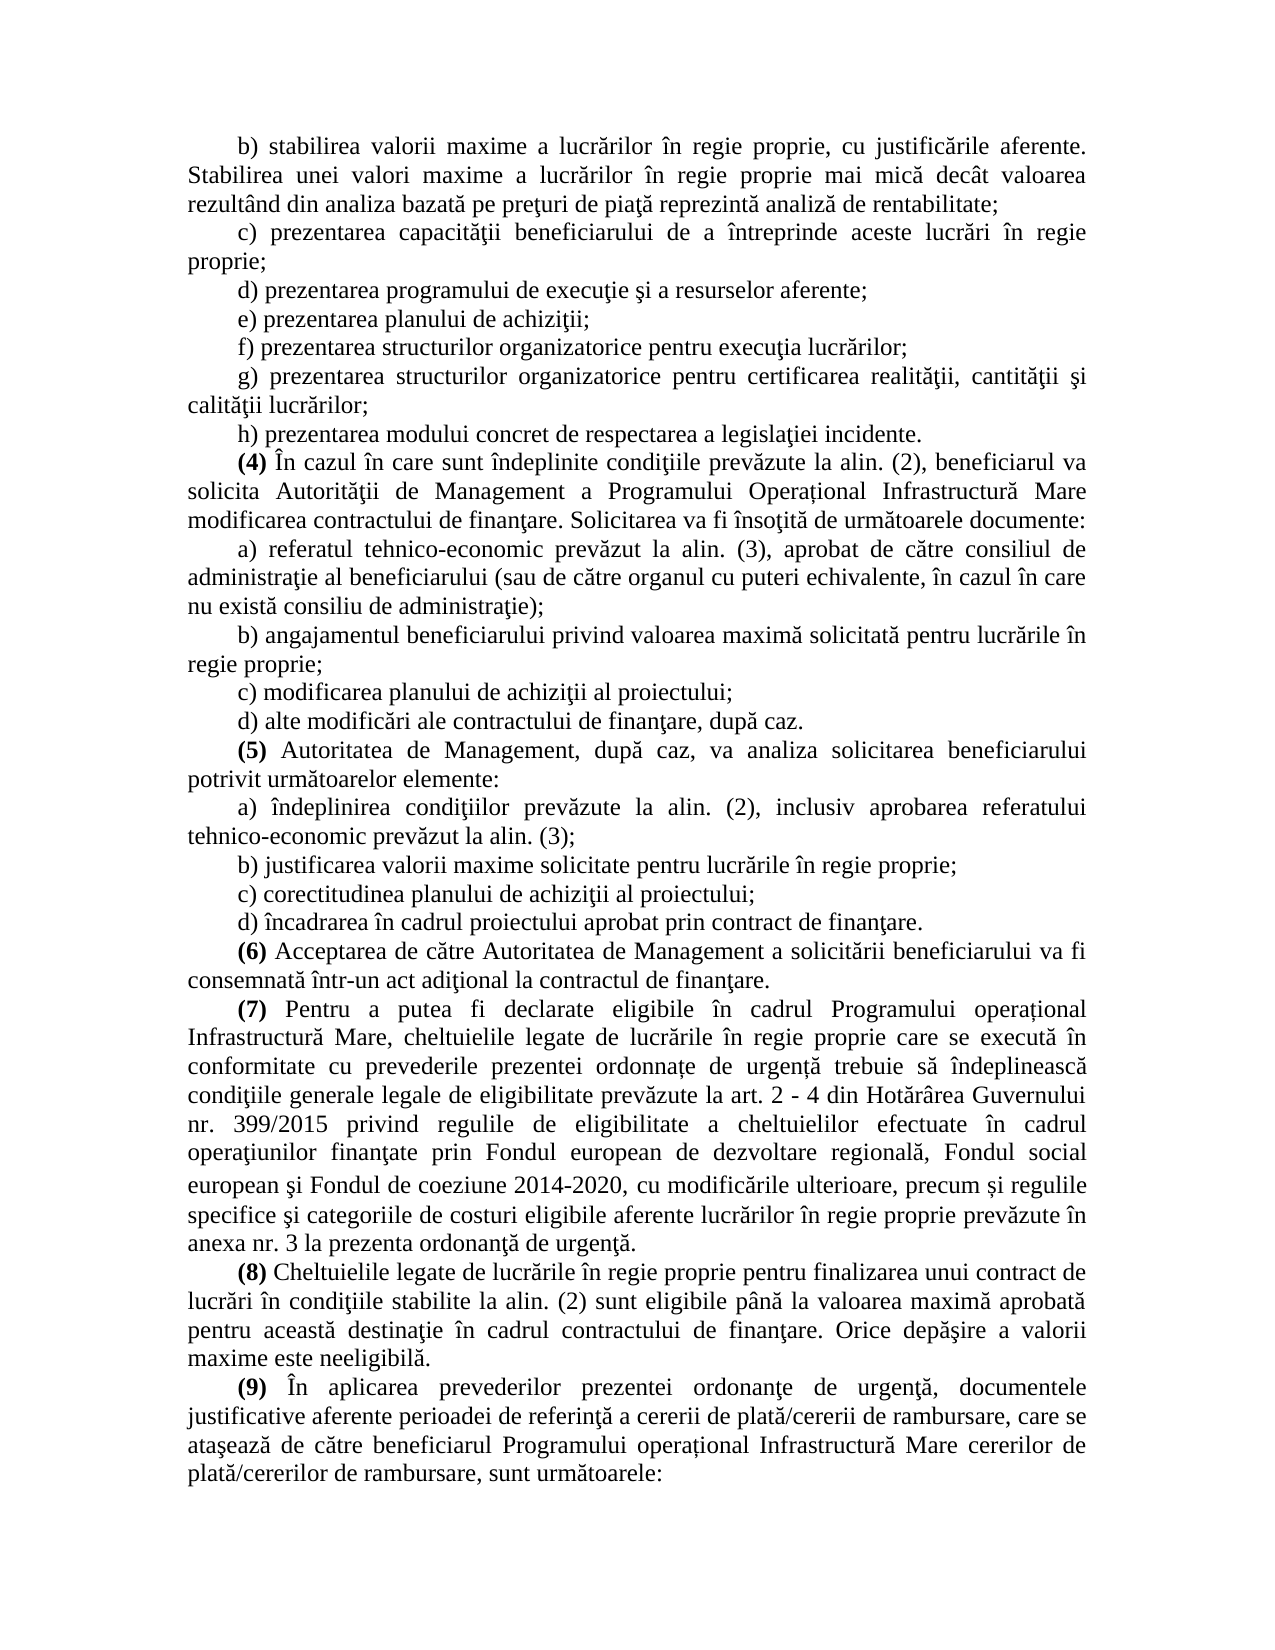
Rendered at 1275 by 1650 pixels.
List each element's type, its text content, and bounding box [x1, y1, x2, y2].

text b) stabilirea valorii maxime a lucrărilor în regie proprie, cu justificările aferente. Stabilirea unei valori maxime a lucrărilor în regie proprie mai mică decât valoarea rezultând din analiza bazată pe preţuri de piaţă reprezintă analiză de rentabilitate; [187, 131, 1087, 217]
text c) prezentarea capacităţii beneficiarului de a întreprinde aceste lucrări în regie proprie; [187, 217, 1087, 275]
text a) referatul tehnico-economic prevăzut la alin. (3), aprobat de către consiliul de administraţie al beneficiarului (sau de către organul cu puteri echivalente, în cazul în care nu există consiliu de administraţie); [187, 534, 1087, 620]
text d) prezentarea programului de execuţie şi a resurselor aferente; [187, 275, 1087, 304]
text (8) Cheltuielile legate de lucrările în regie proprie pentru finalizarea unui contract de lucrări în condiţiile stabilite la alin. (2) sunt eligibile până la valoarea maximă aprobată pentru această destinaţie în cadrul contractului de finanţare. Orice depăşire a valorii maxime este neeligibilă. [187, 1257, 1087, 1372]
text g) prezentarea structurilor organizatorice pentru certificarea realităţii, cantităţii şi calităţii lucrărilor; [187, 361, 1087, 419]
text c) modificarea planului de achiziţii al proiectului; [187, 677, 1087, 706]
text (9) În aplicarea prevederilor prezentei ordonanţe de urgenţă, documentele justificative aferente perioadei de referinţă a cererii de plată/cererii de rambursare, care se ataşează de către beneficiarul Programului operațional Infrastructură Mare cererilor de plată/cererilor de rambursare, sunt următoarele: [187, 1372, 1087, 1487]
text b) justificarea valorii maxime solicitate pentru lucrările în regie proprie; [187, 850, 1087, 879]
text d) alte modificări ale contractului de finanţare, după caz. [187, 706, 1087, 735]
text f) prezentarea structurilor organizatorice pentru execuţia lucrărilor; [187, 332, 1087, 361]
text (5) Autoritatea de Management, după caz, va analiza solicitarea beneficiarului potrivit următoarelor elemente: [187, 735, 1087, 792]
text d) încadrarea în cadrul proiectului aprobat prin contract de finanţare. [187, 907, 1087, 936]
text (6) Acceptarea de către Autoritatea de Management a solicitării beneficiarului va fi consemnată într-un act adiţional la contractul de finanţare. [187, 936, 1087, 994]
text (7) Pentru a putea fi declarate eligibile în cadrul Programului operațional Infrastructură Mare, cheltuielile legate de lucrările în regie proprie care se execută în conformitate cu prevederile prezentei ordonnațe de urgență trebuie să îndeplinească condiţiile generale legale de eligibilitate prevăzute la art. 2 - 4 din Hotărârea Guvernului nr. 399/2015 privind regulile de eligibilitate a cheltuielilor efectuate în cadrul operaţiunilor finanţate prin Fondul european de dezvoltare regională, Fondul social european şi Fondul de coeziune 2014-2020, cu modificările ulterioare, precum și regulile specifice şi categoriile de costuri eligibile aferente lucrărilor în regie proprie prevăzute în anexa nr. 3 la prezenta ordonanţă de urgenţă. [187, 994, 1087, 1257]
text e) prezentarea planului de achiziţii; [187, 304, 1087, 332]
text c) corectitudinea planului de achiziţii al proiectului; [187, 879, 1087, 907]
text a) îndeplinirea condiţiilor prevăzute la alin. (2), inclusiv aprobarea referatului tehnico-economic prevăzut la alin. (3); [187, 792, 1087, 850]
text (4) În cazul în care sunt îndeplinite condiţiile prevăzute la alin. (2), beneficiarul va solicita Autorităţii de Management a Programului Operațional Infrastructură Mare modificarea contractului de finanţare. Solicitarea va fi însoţită de următoarele documente: [187, 447, 1087, 534]
text h) prezentarea modului concret de respectarea a legislaţiei incidente. [187, 419, 1087, 447]
text b) angajamentul beneficiarului privind valoarea maximă solicitată pentru lucrările în regie proprie; [187, 620, 1087, 677]
